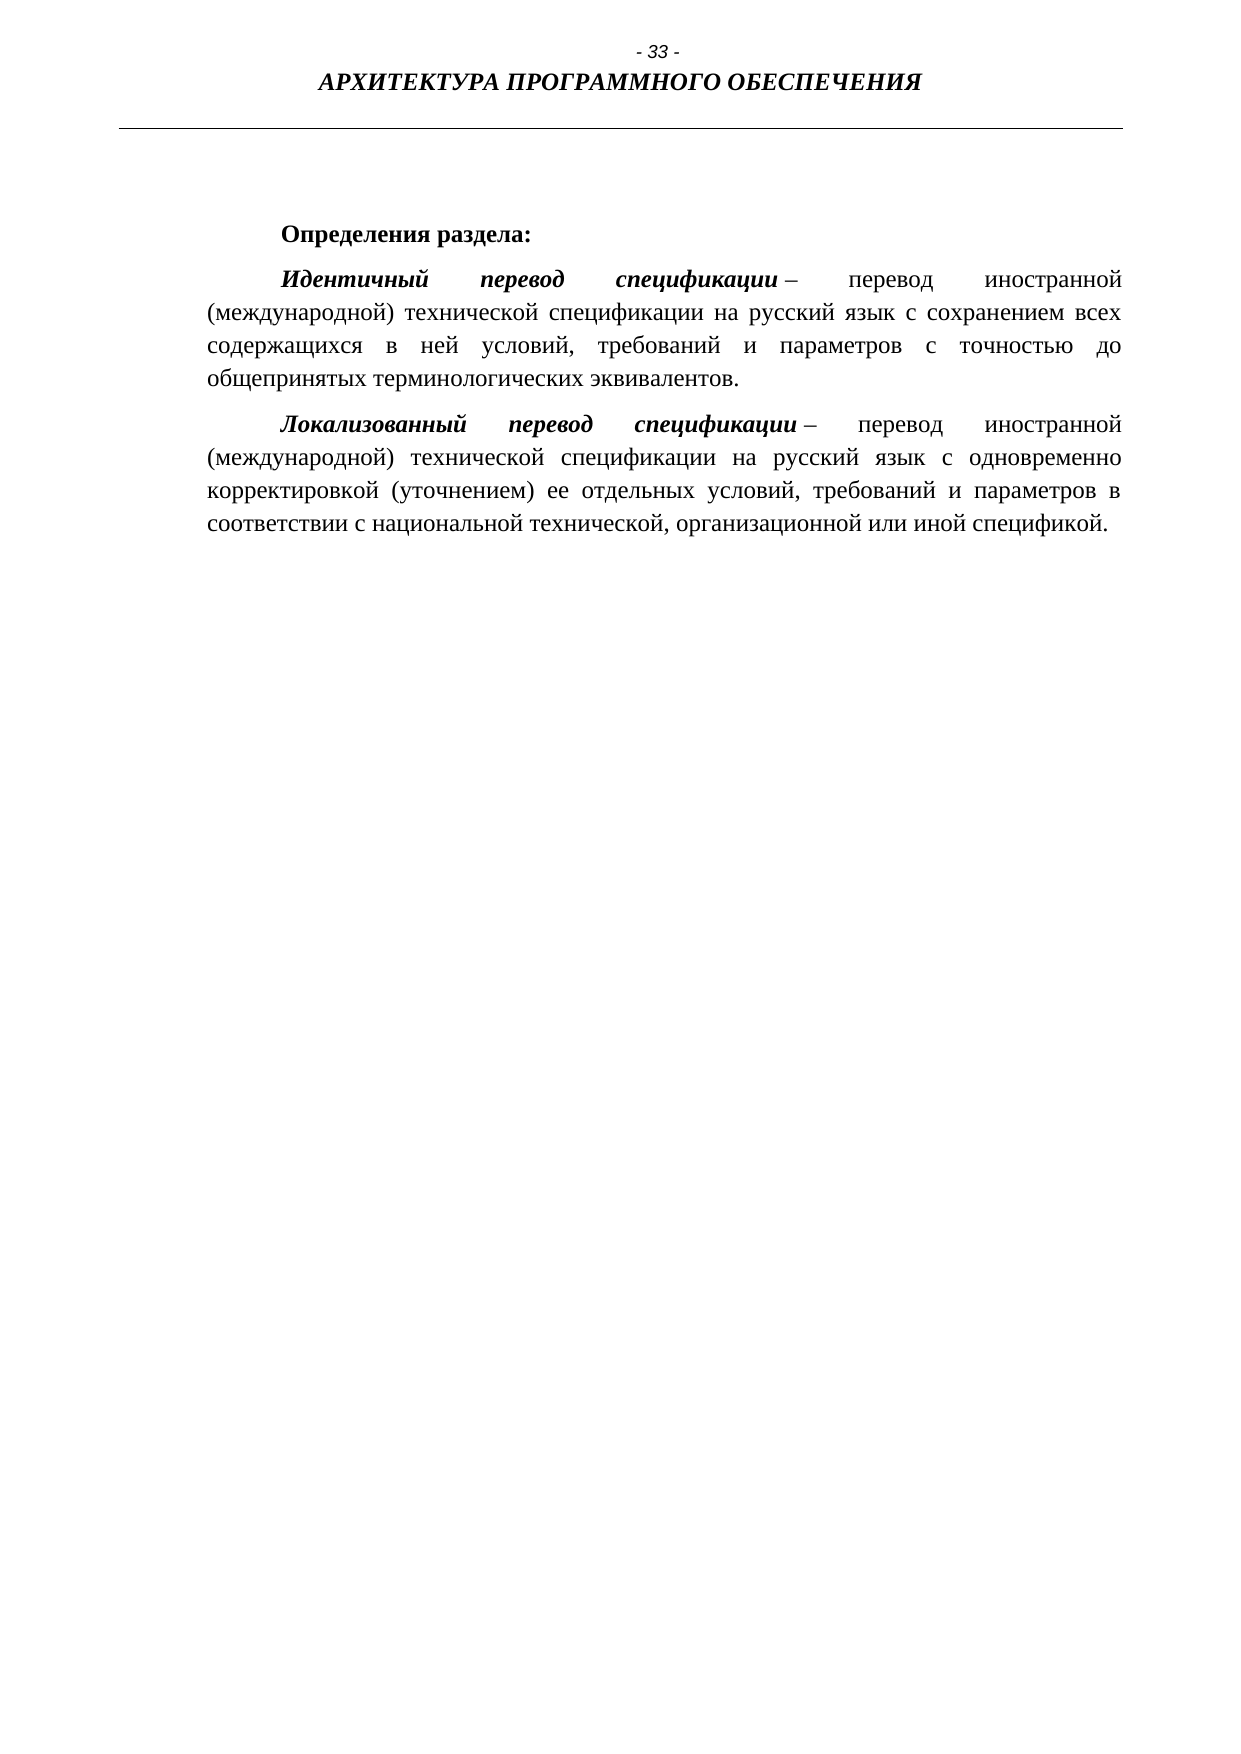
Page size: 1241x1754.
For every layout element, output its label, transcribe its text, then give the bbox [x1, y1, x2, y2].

text Локализованный перевод спецификации – перевод иностранной (международной) технической спецификации на русский язык с одновременно корректировкой (уточнением) ее отдельных условий, требований и параметров в соответствии с национальной технической, организационной или иной спецификой. [207, 409, 1122, 537]
text Определения раздела: [207, 219, 1122, 247]
text Идентичный перевод спецификации – перевод иностранной (международной) технической спецификации на русский язык с сохранением всех содержащихся в ней условий, требований и параметров с точностью до общепринятых терминологических эквивалентов. [207, 264, 1122, 392]
